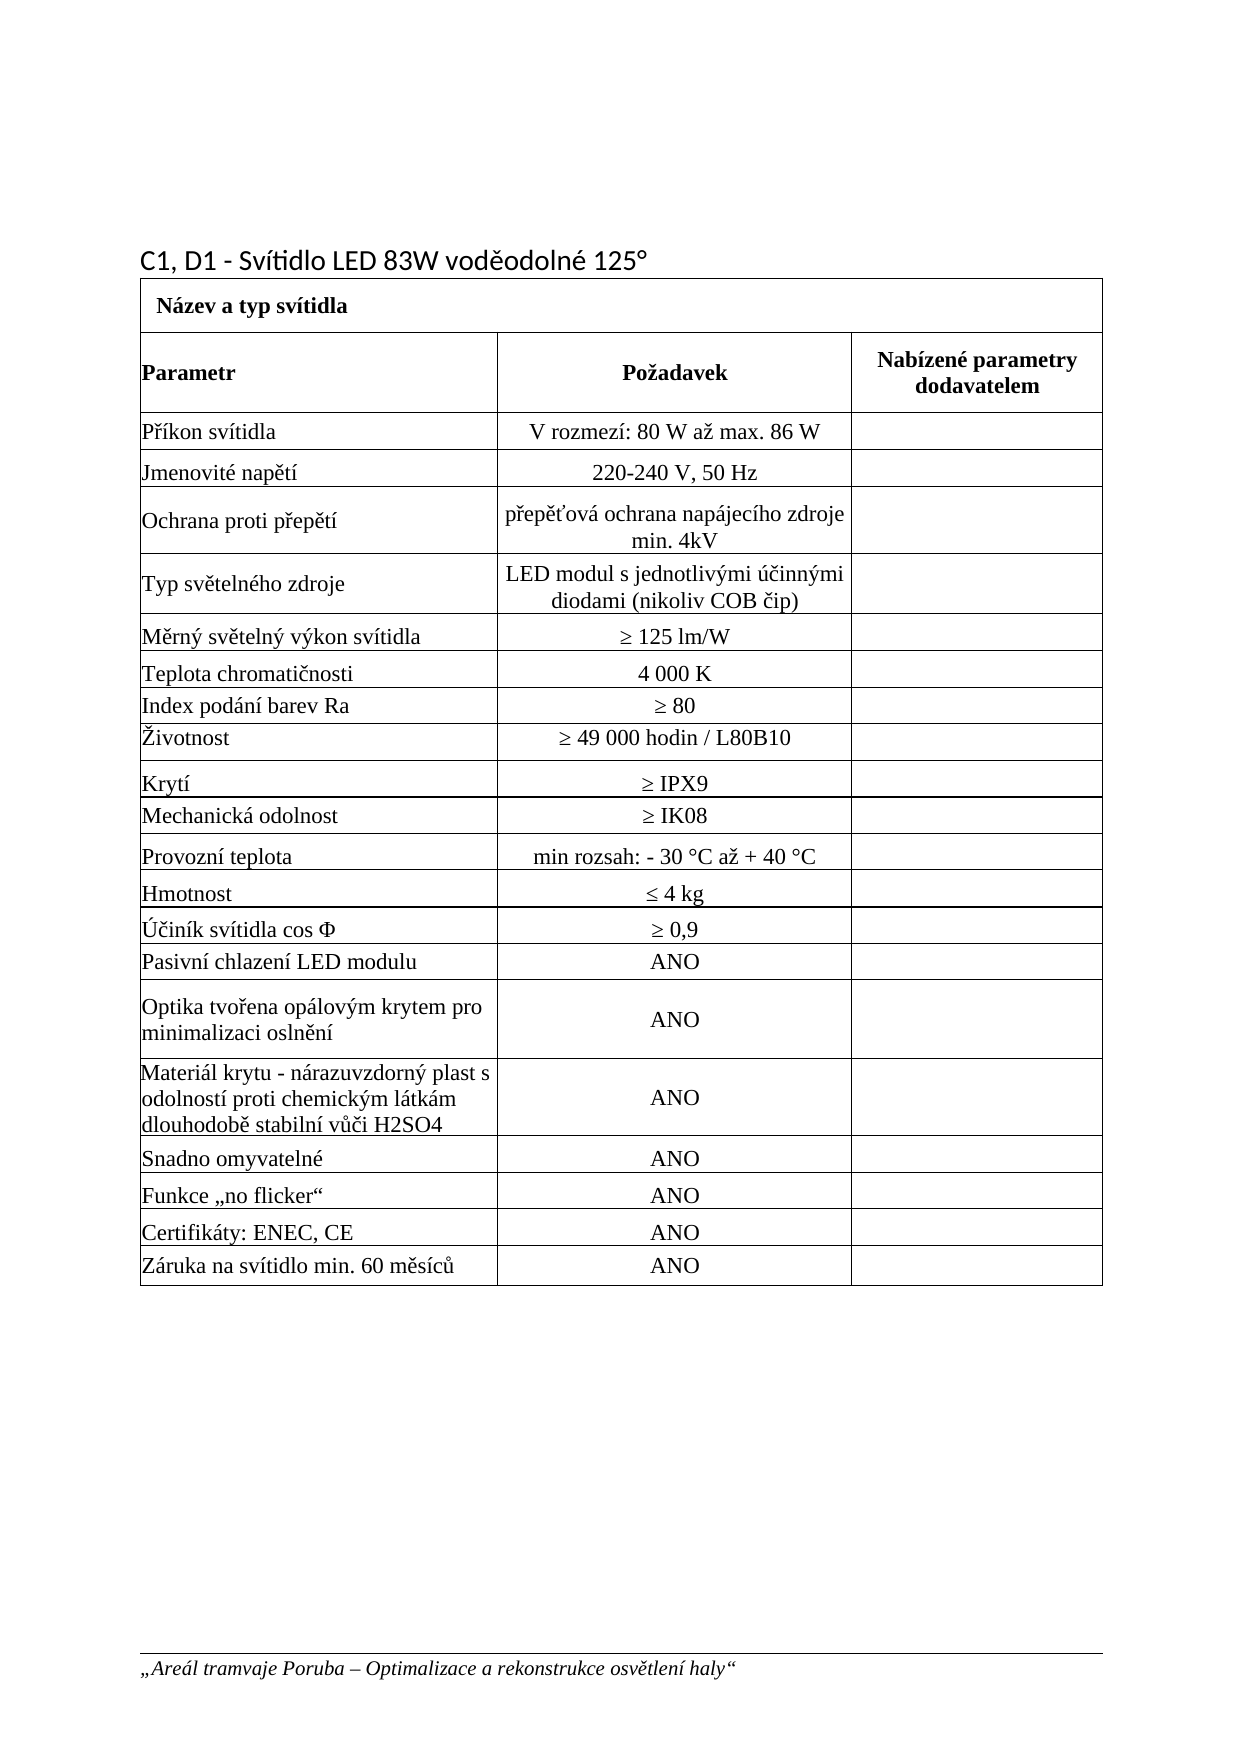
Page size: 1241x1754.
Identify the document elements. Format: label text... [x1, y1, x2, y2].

table_cell Ochrana proti přepětí [141, 487, 497, 553]
table_cell [852, 944, 1102, 979]
table_cell Teplota chromatičnosti [141, 651, 497, 687]
table_cell V rozmezí: 80 W až max. 86 W [498, 413, 851, 449]
table_cell [852, 554, 1102, 613]
table_cell Požadavek [498, 333, 851, 412]
table_cell [852, 870, 1102, 906]
table_cell Životnost [141, 724, 497, 759]
table_cell Hmotnost [141, 870, 497, 906]
text C1, D1 - Svítidlo LED 83W voděodolné 125° [140, 242, 1103, 278]
table_cell [852, 980, 1102, 1058]
table_cell Provozní teplota [141, 834, 497, 869]
table_cell Optika tvořena opálovým krytem pro minimalizaci oslnění [141, 980, 497, 1058]
table_cell [852, 1209, 1102, 1245]
table_cell Materiál krytu - nárazuvzdorný plast s odolností proti chemickým látkám dlouhodobě stabilní vůči H2SO4 [141, 1059, 497, 1135]
table_cell [852, 798, 1102, 833]
table_cell Záruka na svítidlo min. 60 měsíců [141, 1246, 497, 1285]
table_cell Certifikáty: ENEC, CE [141, 1209, 497, 1245]
table_cell ANO [498, 944, 851, 979]
table_cell [852, 1246, 1102, 1285]
table_cell ANO [498, 1173, 851, 1208]
table_cell [852, 688, 1102, 723]
table_cell ANO [498, 1059, 851, 1135]
table_cell Index podání barev Ra [141, 688, 497, 723]
table_cell Příkon svítidla [141, 413, 497, 449]
table_cell [852, 834, 1102, 869]
table_cell [852, 761, 1102, 796]
table_cell [852, 724, 1102, 759]
table_cell [852, 614, 1102, 649]
table_cell ≥ IPX9 [498, 761, 851, 796]
table_cell Účiník svítidla cos Φ [141, 908, 497, 943]
table_header Název a typ svítidla [141, 279, 1102, 332]
table_cell Parametr [141, 333, 497, 412]
table_cell Jmenovité napětí [141, 450, 497, 486]
table_cell Měrný světelný výkon svítidla [141, 614, 497, 649]
table_cell [852, 487, 1102, 553]
table_cell Krytí [141, 761, 497, 796]
table_cell ≥ 49 000 hodin / L80B10 [498, 724, 851, 759]
table_cell 220-240 V, 50 Hz [498, 450, 851, 486]
table_cell Snadno omyvatelné [141, 1136, 497, 1172]
table_cell ≥ 80 [498, 688, 851, 723]
table_cell [852, 1136, 1102, 1172]
table_cell ANO [498, 1209, 851, 1245]
table_cell [852, 1173, 1102, 1208]
table_cell ≥ 0,9 [498, 908, 851, 943]
table_cell [852, 908, 1102, 943]
table_cell Mechanická odolnost [141, 798, 497, 833]
table_cell LED modul s jednotlivými účinnými diodami (nikoliv COB čip) [498, 554, 851, 613]
table_cell ≥ IK08 [498, 798, 851, 833]
table_cell [852, 413, 1102, 449]
table_cell 4 000 K [498, 651, 851, 687]
table_cell Nabízené parametry dodavatelem [852, 333, 1102, 412]
table_cell Funkce „no flicker“ [141, 1173, 497, 1208]
table_cell [852, 651, 1102, 687]
table_cell ANO [498, 980, 851, 1058]
table_cell [852, 450, 1102, 486]
table_cell ≥ 125 lm/W [498, 614, 851, 649]
table_cell Pasivní chlazení LED modulu [141, 944, 497, 979]
table_cell ANO [498, 1246, 851, 1285]
table_cell přepěťová ochrana napájecího zdroje min. 4kV [498, 487, 851, 553]
table_cell ≤ 4 kg [498, 870, 851, 906]
table_cell Typ světelného zdroje [141, 554, 497, 613]
table_cell [852, 1059, 1102, 1135]
table_cell ANO [498, 1136, 851, 1172]
table_cell min rozsah: - 30 °C až + 40 °C [498, 834, 851, 869]
